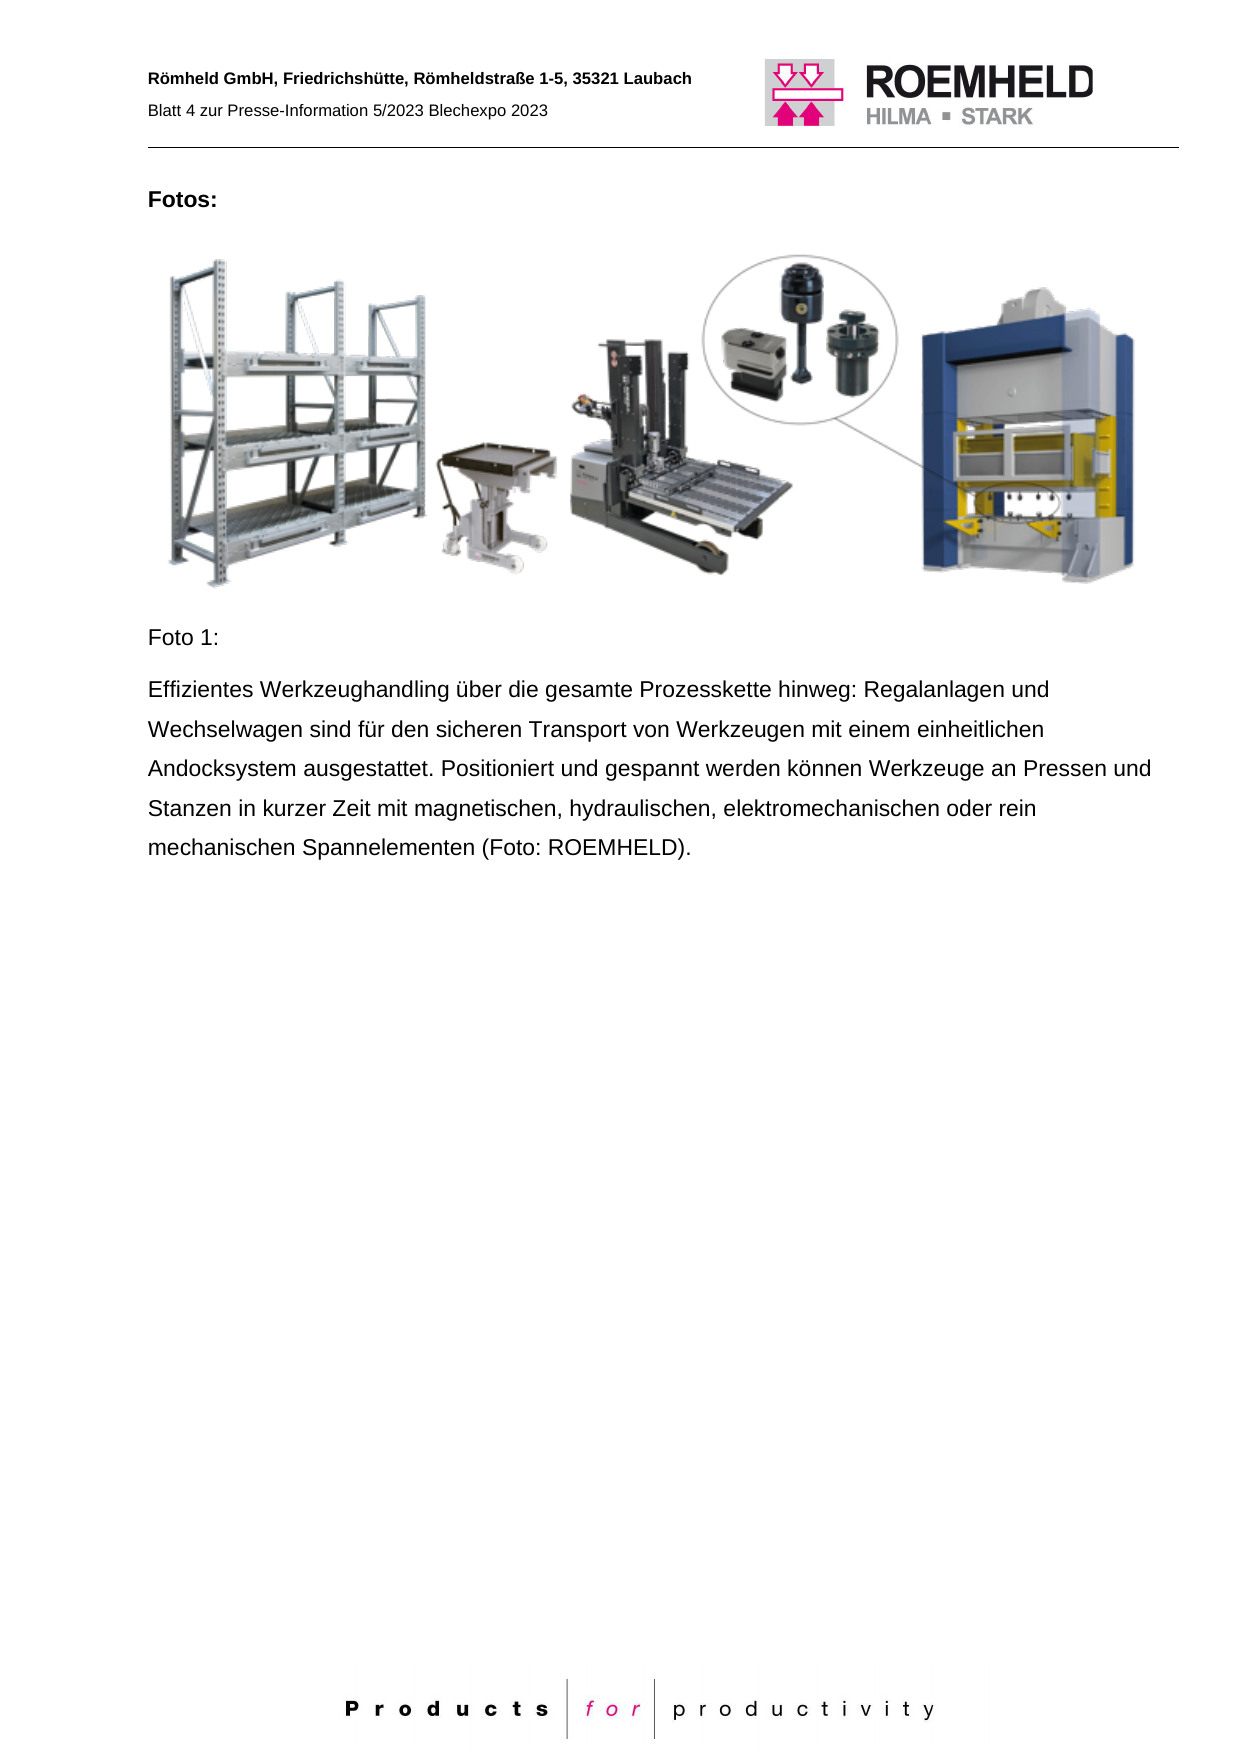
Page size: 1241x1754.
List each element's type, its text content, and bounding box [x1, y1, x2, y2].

picture [299, 1663, 990, 1749]
text Fotos: [148, 186, 892, 213]
picture [147, 238, 1163, 598]
text Foto 1: [148, 624, 1162, 650]
text Effizientes Werkzeughandling über die gesamte Prozesskette hinweg: Regalanlagen und Wechselwagen sind für den sicheren Transport von Werkzeugen mit einem einheitlichen Andocksystem ausgestattet. Positioniert und gespannt werden können Werkzeuge an Pressen und Stanzen in kurzer Zeit mit magnetischen, hydraulischen, elektromechanischen oder rein mechanischen Spannelementen (Foto: ROEMHELD). [148, 676, 1162, 860]
picture [763, 59, 1093, 126]
